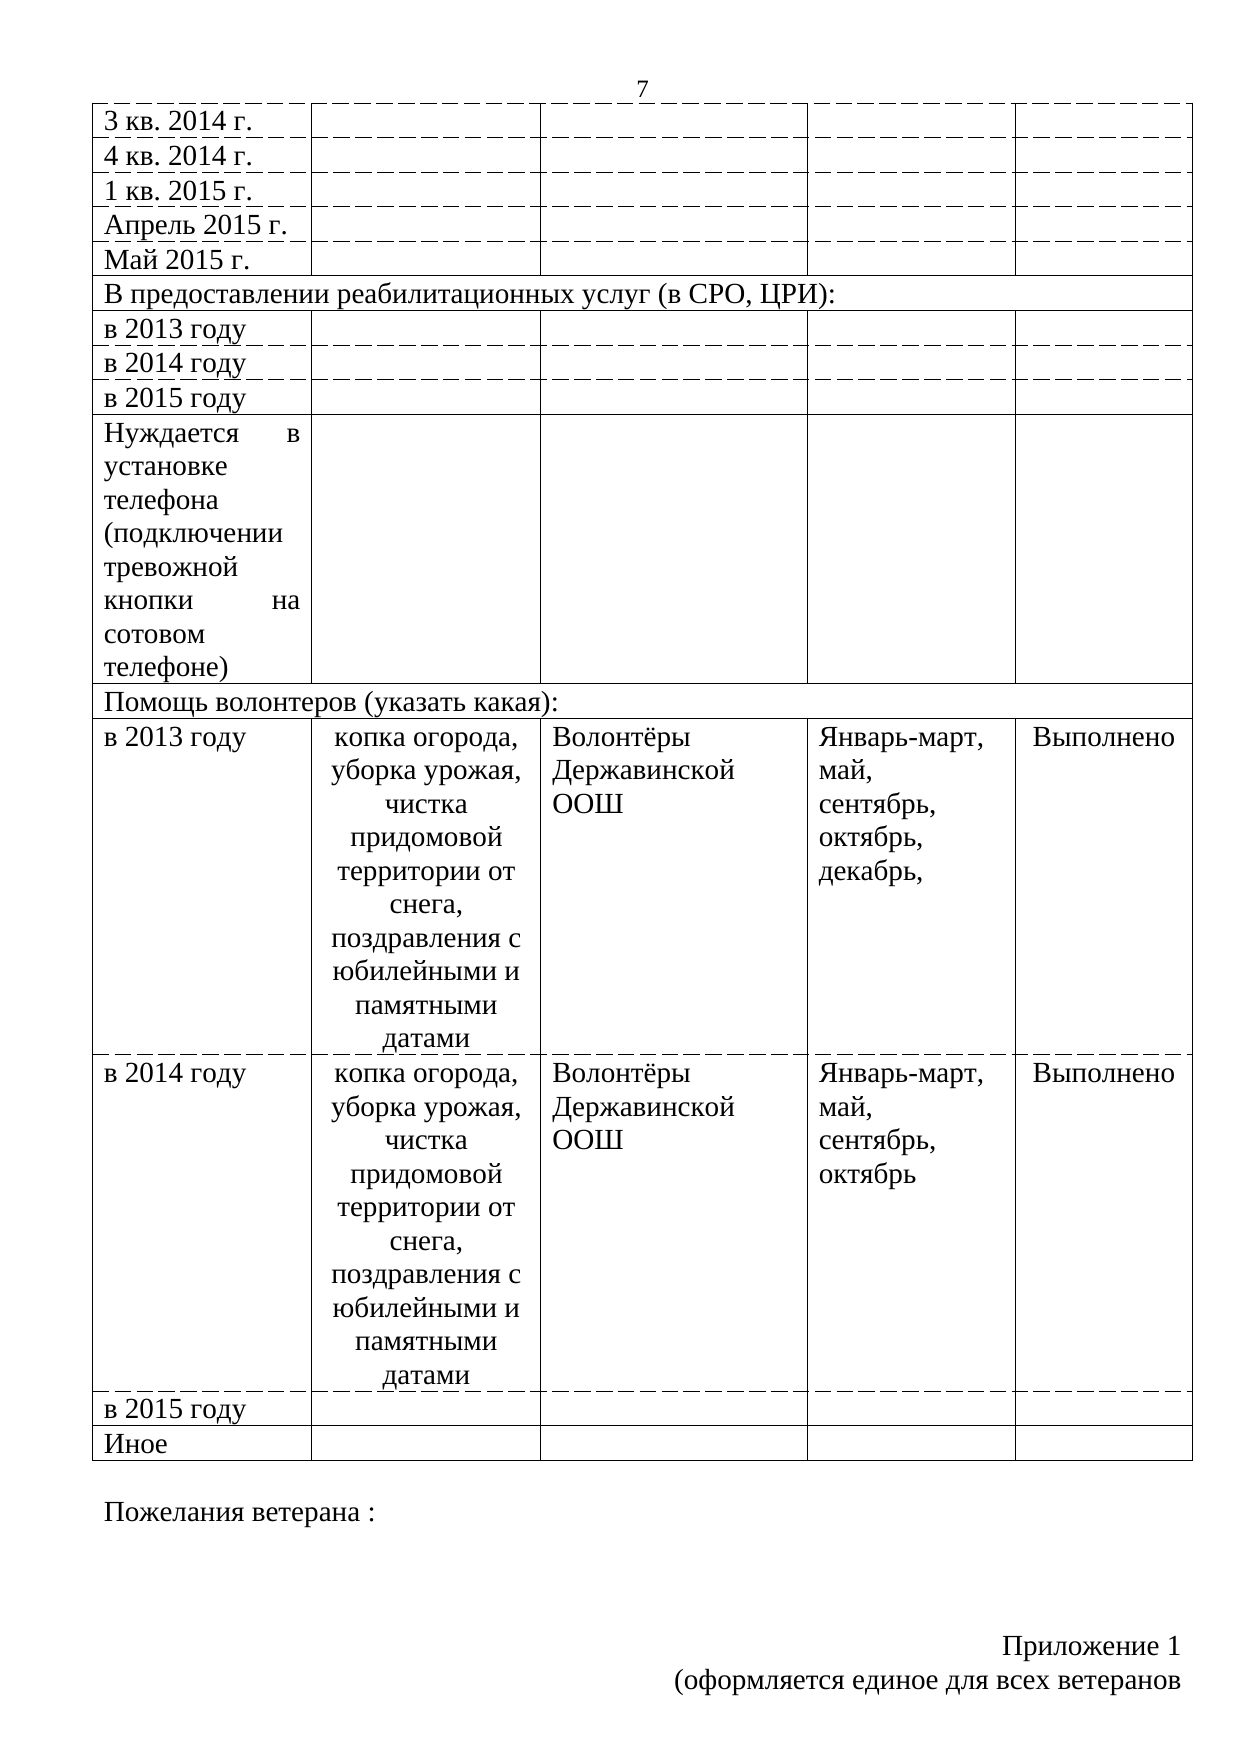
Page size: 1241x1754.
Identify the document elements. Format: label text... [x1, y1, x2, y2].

table_cell копка огорода, уборка урожая, чистка придомовой территории от снега, поздравления с юбилейными и памятными датами [312, 719, 540, 1054]
table_cell [312, 1391, 540, 1425]
table_cell Выполнено [1016, 1054, 1192, 1391]
table_cell [1016, 137, 1192, 172]
table_cell в 2014 году [93, 345, 311, 379]
table_cell 1 кв. 2015 г. [93, 172, 311, 206]
table_cell [312, 103, 540, 137]
table_cell [808, 379, 1015, 414]
table_cell в 2015 году [93, 379, 311, 414]
table_cell копка огорода, уборка урожая, чистка придомовой территории от снега, поздравления с юбилейными и памятными датами [312, 1054, 540, 1391]
table_cell в 2013 году [93, 719, 311, 1054]
table_cell [541, 103, 807, 137]
table_cell [312, 172, 540, 206]
table_cell в 2015 году [93, 1391, 311, 1425]
table_cell [808, 172, 1015, 206]
table_cell [541, 379, 807, 414]
table_cell Волонтёры Державинской ООШ [541, 719, 807, 1054]
table_cell [312, 415, 540, 683]
table_cell [808, 137, 1015, 172]
table_cell Май 2015 г. [93, 241, 311, 275]
table_cell [1016, 379, 1192, 414]
table_cell Волонтёры Державинской ООШ [541, 1054, 807, 1391]
table_cell [541, 1426, 807, 1460]
table_cell [541, 172, 807, 206]
table_cell Нуждается в установке телефона (подключении тревожной кнопки на сотовом телефоне) [93, 415, 311, 683]
table_cell [808, 1391, 1015, 1425]
table_cell [1016, 345, 1192, 379]
table_cell 3 кв. 2014 г. [93, 103, 311, 137]
table_cell Январь-март, май, сентябрь, октябрь, декабрь, [808, 719, 1015, 1054]
table_cell Январь-март, май, сентябрь, октябрь [808, 1054, 1015, 1391]
table_cell Помощь волонтеров (указать какая): [93, 684, 1192, 718]
table_cell [1016, 172, 1192, 206]
table_cell [1016, 241, 1192, 275]
table_cell в 2013 году [93, 311, 311, 344]
table_cell [1016, 1426, 1192, 1460]
table_cell 4 кв. 2014 г. [93, 137, 311, 172]
text Пожелания ветерана : [103, 1494, 1181, 1528]
text Приложение 1 [103, 1628, 1181, 1662]
table_cell [1016, 206, 1192, 241]
table_cell [1016, 1391, 1192, 1425]
table_cell [808, 345, 1015, 379]
table_cell [312, 241, 540, 275]
table_cell [312, 137, 540, 172]
table_cell [541, 415, 807, 683]
table_cell [808, 311, 1015, 344]
table_cell [312, 379, 540, 414]
table_cell Апрель 2015 г. [93, 206, 311, 241]
table_cell Иное [93, 1426, 311, 1460]
table_cell [808, 206, 1015, 241]
table_cell [312, 311, 540, 344]
table_cell В предоставлении реабилитационных услуг (в СРО, ЦРИ): [93, 276, 1192, 310]
table_cell в 2014 году [93, 1054, 311, 1391]
table_cell [808, 1426, 1015, 1460]
text (оформляется единое для всех ветеранов [103, 1662, 1181, 1696]
table_cell [541, 1391, 807, 1425]
table_cell [312, 206, 540, 241]
table_cell [1016, 103, 1192, 137]
table_cell [1016, 311, 1192, 344]
table_cell [541, 206, 807, 241]
table_cell [541, 137, 807, 172]
table_cell [541, 241, 807, 275]
table_cell [541, 311, 807, 344]
table_cell [312, 345, 540, 379]
table_cell [312, 1426, 540, 1460]
table_cell [808, 241, 1015, 275]
table_cell [808, 415, 1015, 683]
table_cell [1016, 415, 1192, 683]
table_cell Выполнено [1016, 719, 1192, 1054]
table_cell [541, 345, 807, 379]
table_cell [808, 103, 1015, 137]
